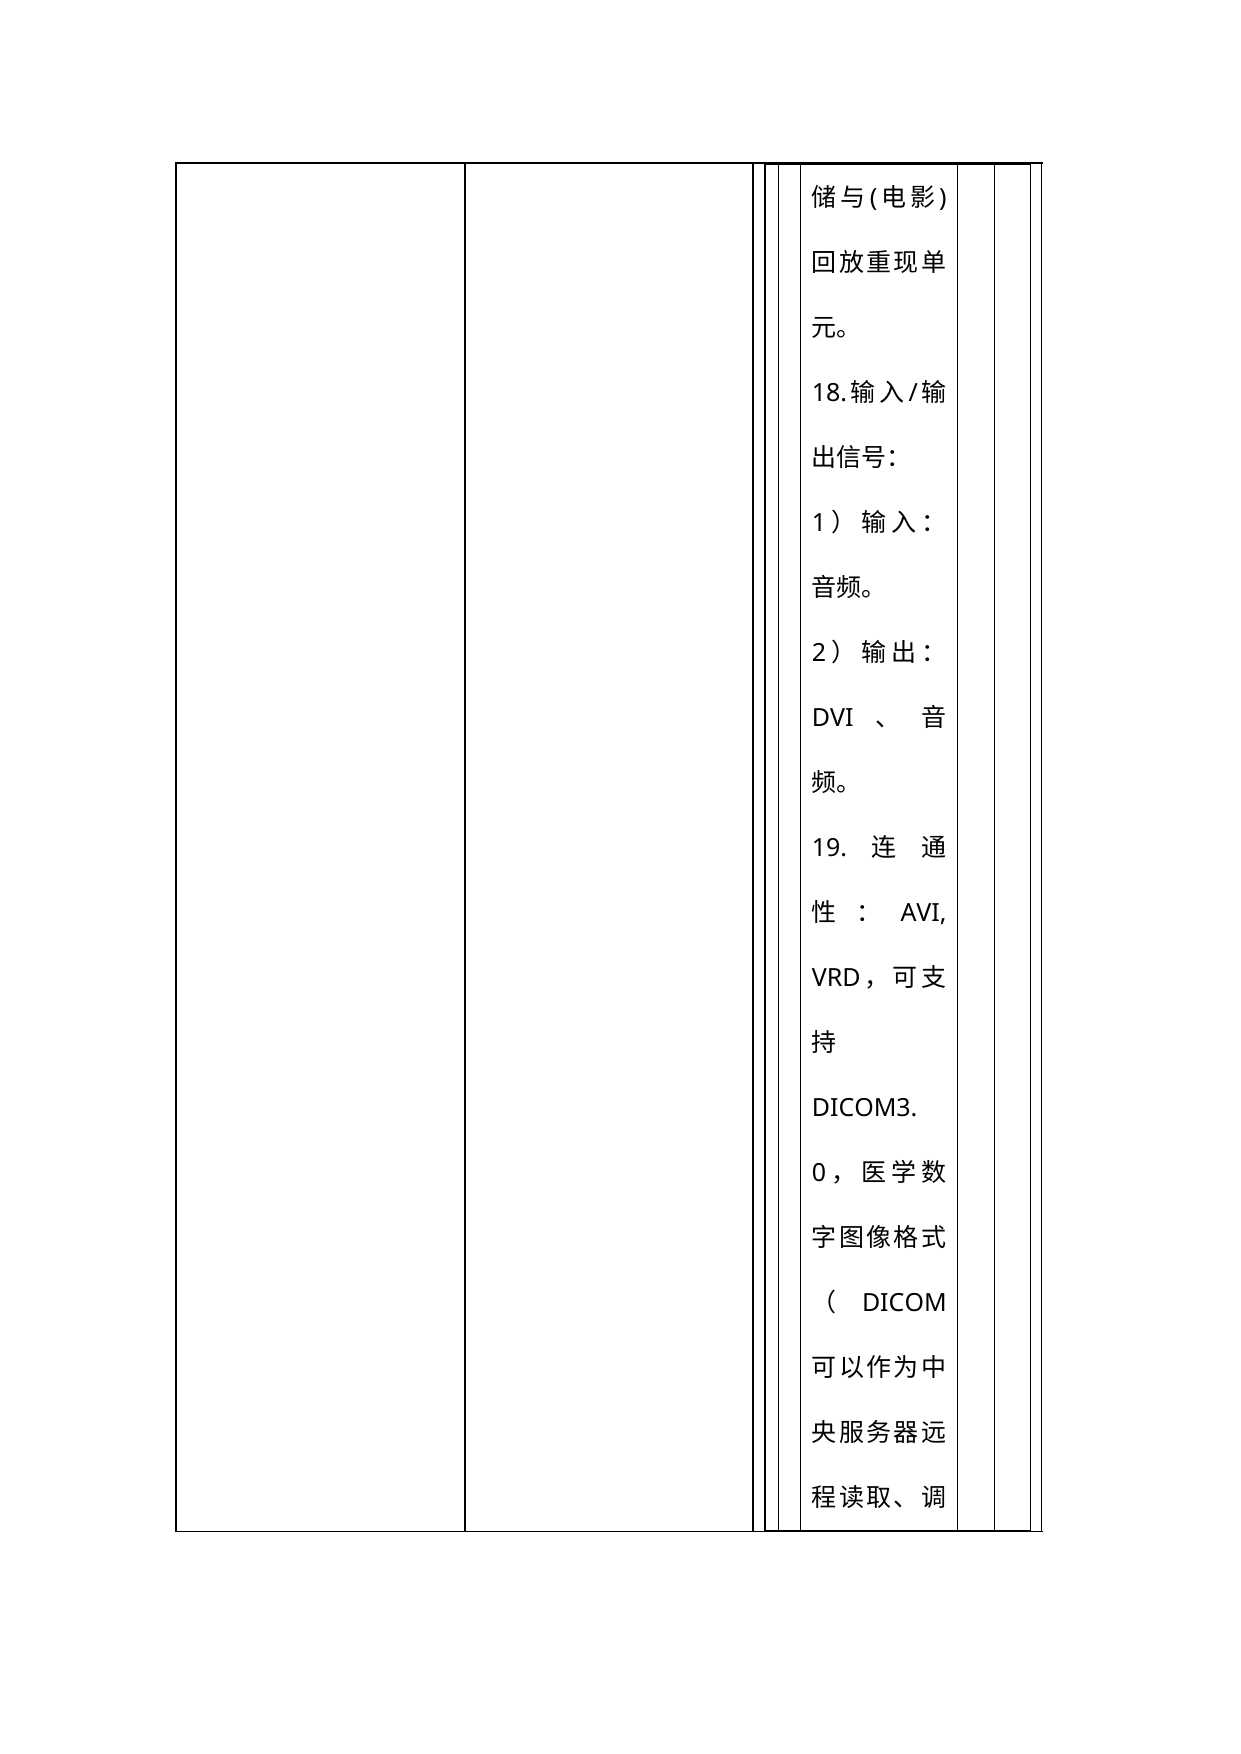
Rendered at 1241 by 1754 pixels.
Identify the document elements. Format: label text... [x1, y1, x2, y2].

table_cell [801, 165, 957, 1530]
table_cell [766, 165, 778, 1530]
table_cell [779, 165, 800, 1530]
table_cell [995, 165, 1030, 1530]
table_cell [754, 164, 764, 1531]
table_cell [958, 165, 994, 1530]
table_cell 1 [177, 164, 464, 1531]
table_cell [1031, 164, 1041, 1531]
table_cell [466, 164, 752, 1531]
